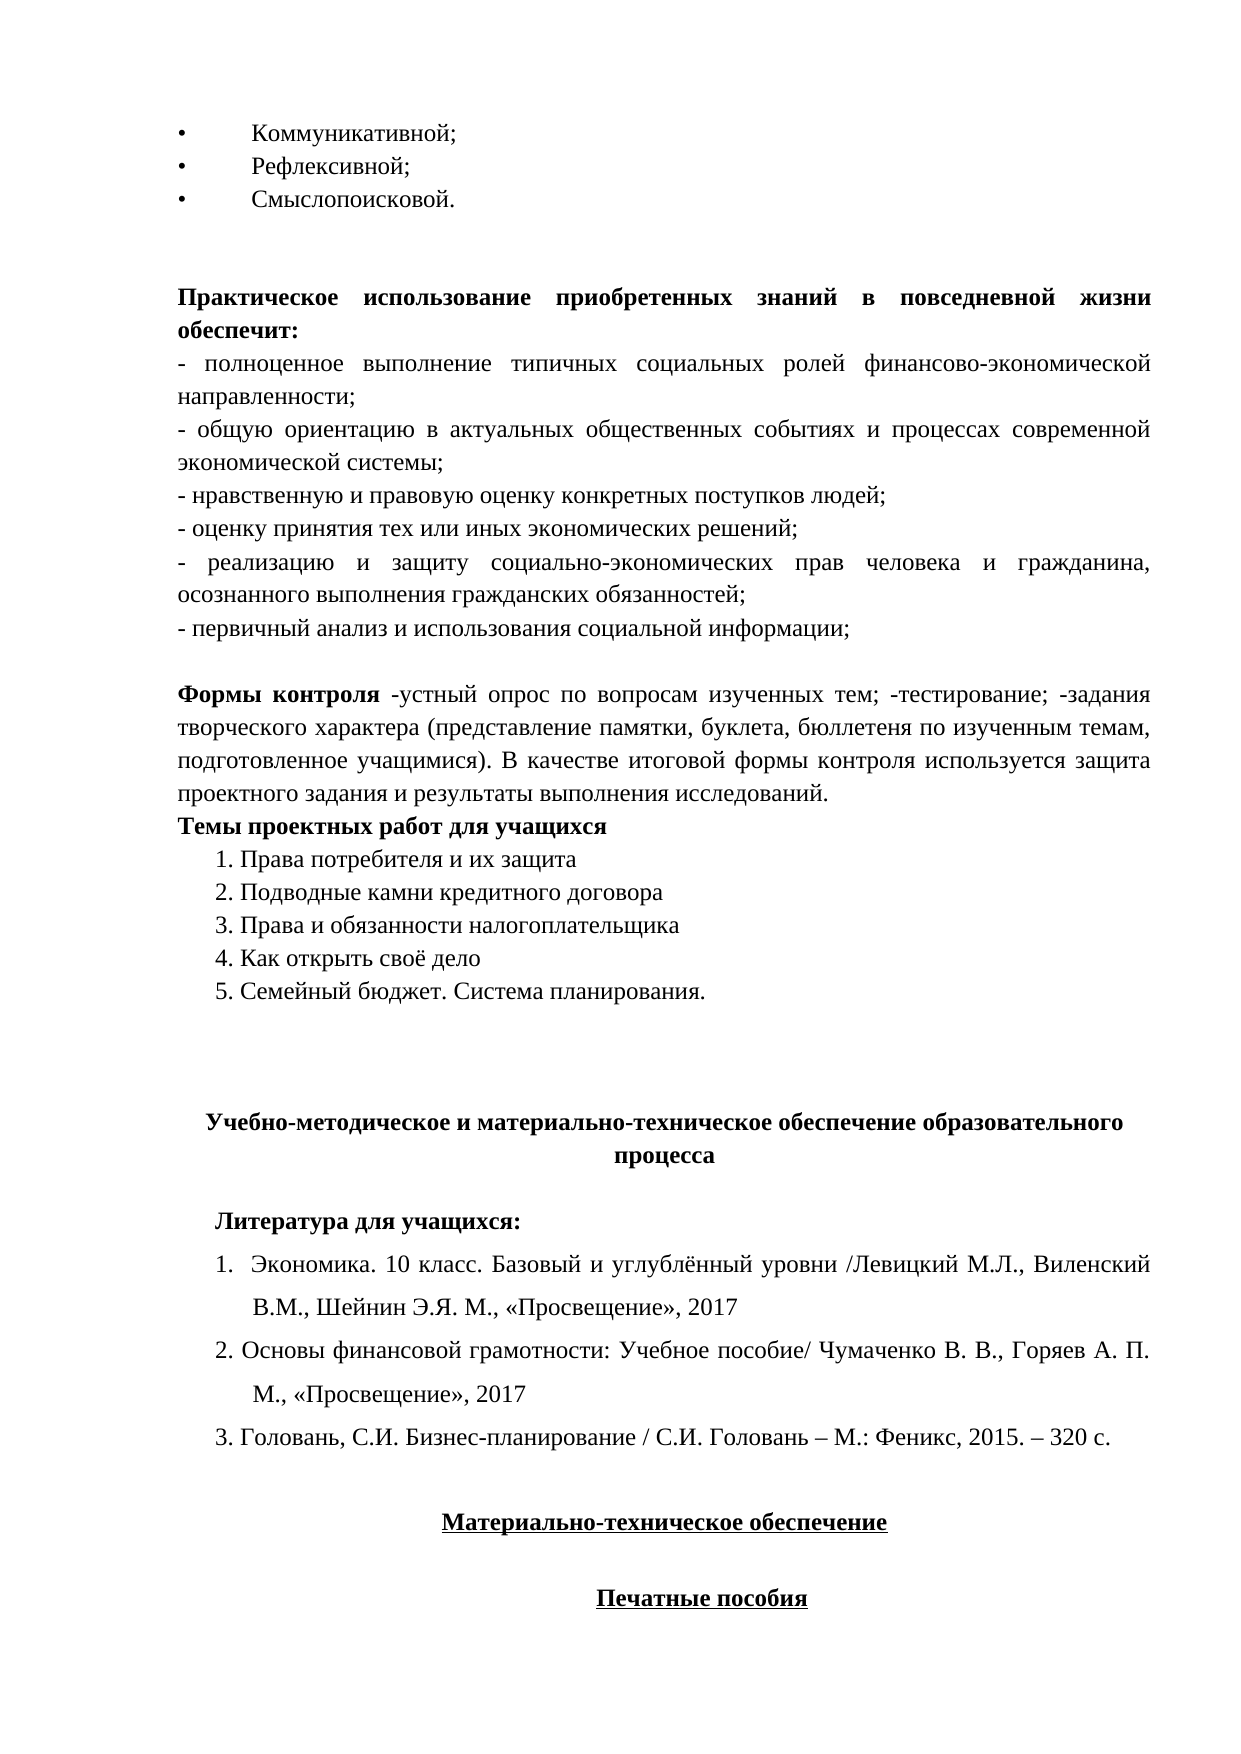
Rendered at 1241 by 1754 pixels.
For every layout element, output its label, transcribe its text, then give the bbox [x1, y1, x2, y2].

text 4. Как открыть своё дело [177, 943, 1152, 972]
text 3. Права и обязанности налогоплательщика [177, 910, 1152, 938]
text Темы проектных работ для учащихся [177, 811, 1152, 839]
text - оценку принятия тех или иных экономических решений; [177, 513, 1152, 542]
text Учебно-методическое и материально-техническое обеспечение образовательного процесса [177, 1107, 1152, 1169]
text 5. Семейный бюджет. Система планирования. [177, 976, 1152, 1004]
text Материально-техническое обеспечение [177, 1507, 1152, 1536]
text 3. Головань, С.И. Бизнес-планирование / С.И. Головань – М.: Феникс, 2015. – 320 с. [215, 1422, 1152, 1451]
text - полноценное выполнение типичных социальных ролей финансово-экономической направленности; [177, 348, 1152, 410]
text 1. Права потребителя и их защита [177, 844, 1152, 872]
text Литература для учащихся: [215, 1206, 1152, 1235]
text • Коммуникативной; [177, 118, 1152, 147]
text - первичный анализ и использования социальной информации; [177, 613, 1152, 641]
text 2. Основы финансовой грамотности: Учебное пособие/ Чумаченко В. В., Горяев А. П. М., «Просвещение», 2017 [215, 1336, 1152, 1407]
text 1. Экономика. 10 класс. Базовый и углублённый уровни /Левицкий М.Л., Виленский В.М., Шейнин Э.Я. М., «Просвещение», 2017 [215, 1249, 1152, 1321]
text Практическое использование приобретенных знаний в повседневной жизни обеспечит: [177, 282, 1152, 344]
text • Смыслопоисковой. [177, 184, 1152, 213]
text Формы контроля -устный опрос по вопросам изученных тем; -тестирование; -задания творческого характера (представление памятки, буклета, бюллетеня по изученным темам, подготовленное учащимися). В качестве итоговой формы контроля используется защита проектного задания и результаты выполнения исследований. [177, 679, 1152, 806]
text - нравственную и правовую оценку конкретных поступков людей; [177, 481, 1152, 509]
text Печатные пособия [252, 1583, 1152, 1612]
text 2. Подводные камни кредитного договора [177, 877, 1152, 906]
text - реализацию и защиту социально-экономических прав человека и гражданина, осознанного выполнения гражданских обязанностей; [177, 547, 1152, 608]
text - общую ориентацию в актуальных общественных событиях и процессах современной экономической системы; [177, 414, 1152, 476]
text • Рефлексивной; [177, 151, 1152, 180]
